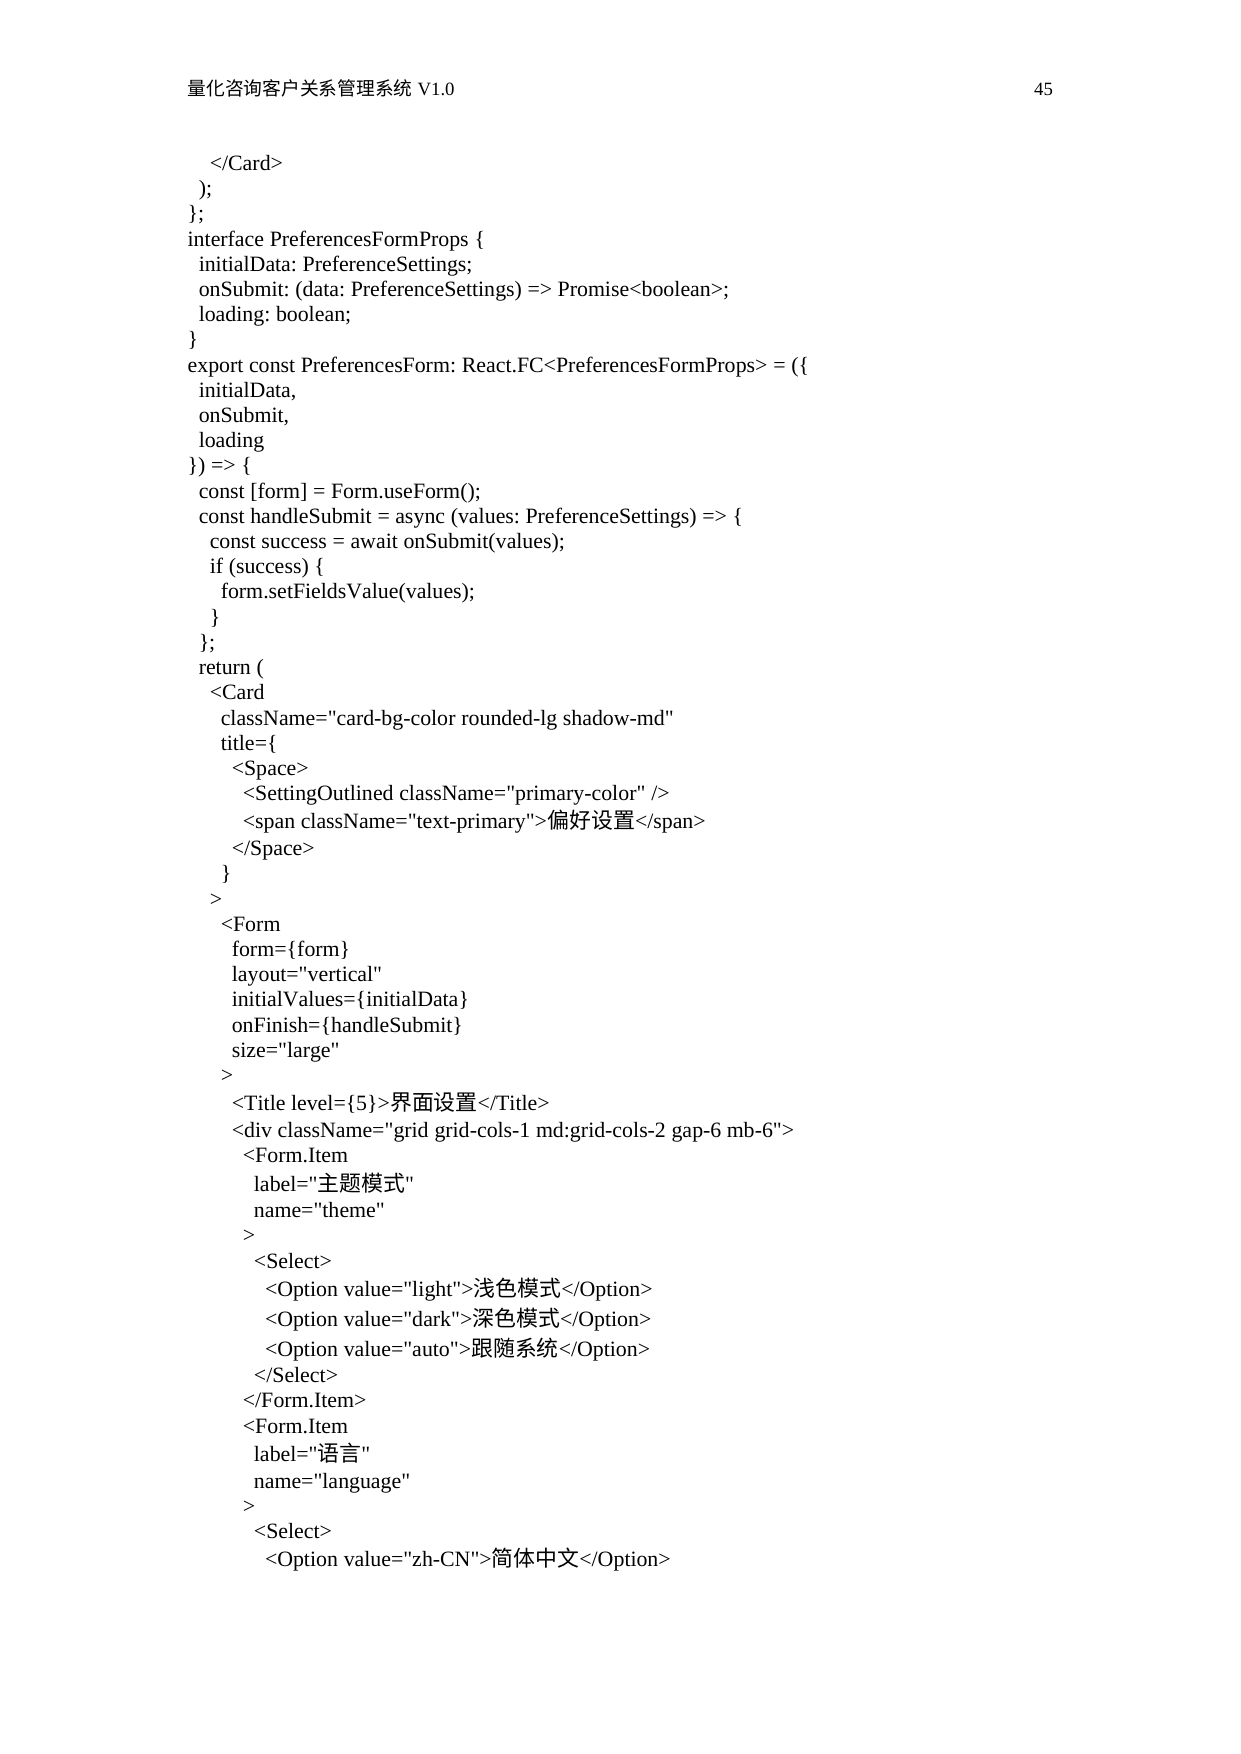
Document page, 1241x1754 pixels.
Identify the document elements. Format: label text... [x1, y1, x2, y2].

text ); [187, 175, 1053, 200]
text } [187, 326, 1053, 352]
text interface PreferencesFormProps { [187, 226, 1053, 251]
text loading: boolean; [187, 301, 1053, 326]
text }; [187, 200, 1053, 226]
text onSubmit: (data: PreferenceSettings) => Promise<boolean>; [187, 276, 1053, 301]
text initialData: PreferenceSettings; [187, 251, 1053, 276]
text </Card> [187, 150, 1053, 175]
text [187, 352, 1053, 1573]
